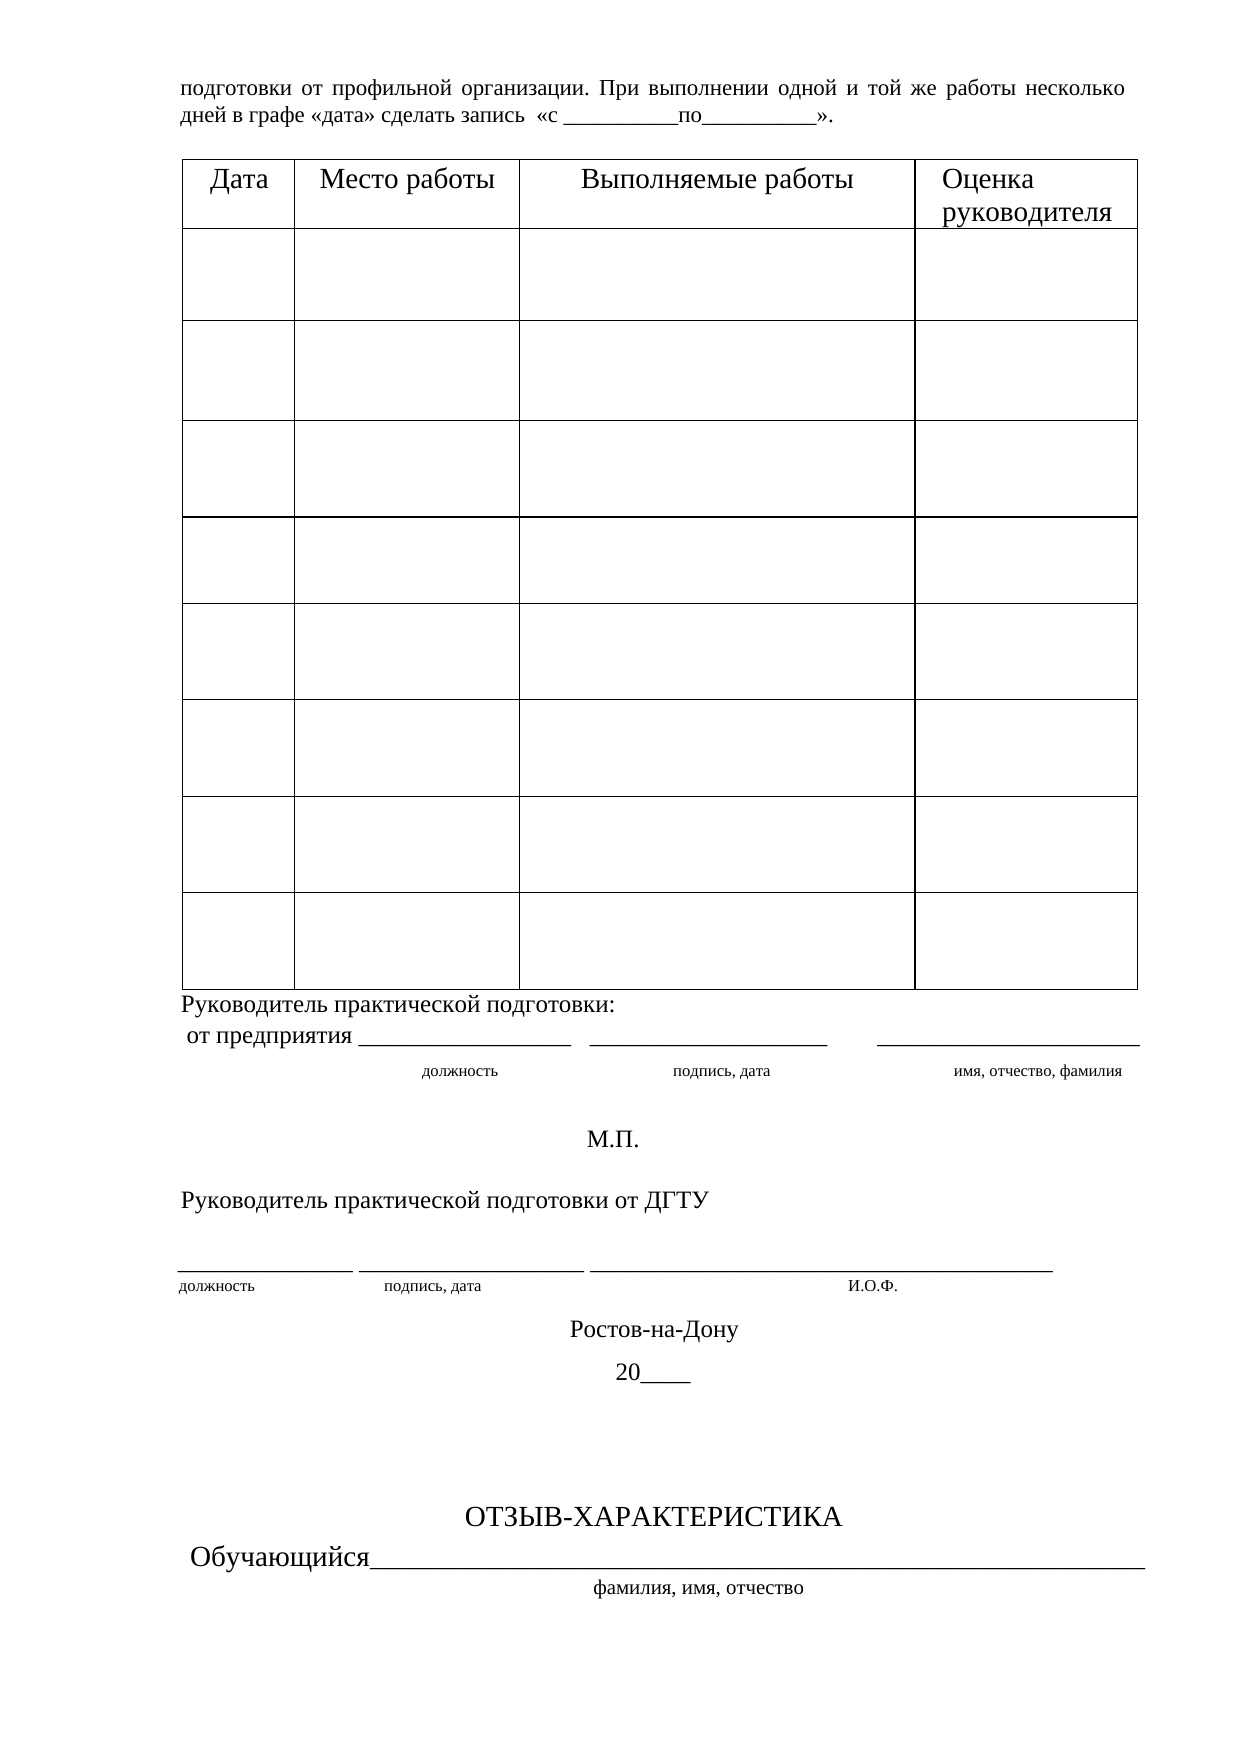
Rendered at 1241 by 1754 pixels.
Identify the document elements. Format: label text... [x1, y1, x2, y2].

table_cell [183, 321, 294, 420]
table_cell [183, 518, 294, 603]
table_cell [183, 421, 294, 516]
text Ростов-на-Дону [177, 1314, 1131, 1343]
table_cell [183, 604, 294, 699]
table_cell [916, 700, 1137, 796]
table_cell [520, 421, 914, 516]
text от предприятия _________________ ___________________ _____________________ [180, 1021, 1146, 1049]
table_cell [520, 321, 914, 420]
text должность подпись, дата имя, отчество, фамилия [180, 1061, 1146, 1112]
text ОТЗЫВ-ХАРАКТЕРИСТИКА [178, 1499, 1130, 1532]
table_header Выполняемые работы [520, 160, 914, 228]
table_cell [916, 518, 1137, 603]
table_cell [295, 229, 519, 319]
table_cell [520, 797, 914, 892]
table_cell [295, 797, 519, 892]
table_cell [295, 893, 519, 988]
table_header Дата [183, 160, 294, 228]
table_cell [916, 893, 1137, 988]
table_cell [295, 421, 519, 516]
table_cell [295, 700, 519, 796]
table_cell [916, 229, 1137, 319]
table_cell [183, 797, 294, 892]
text Обучающийся______________________________________________________________ фамилия, имя, отчество [190, 1539, 1146, 1599]
table_cell [916, 604, 1137, 699]
text М.П. [177, 1124, 1049, 1152]
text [180, 74, 1126, 127]
table_cell [520, 604, 914, 699]
table_cell [295, 518, 519, 603]
table_cell [520, 893, 914, 988]
table_cell [520, 518, 914, 603]
text Руководитель практической подготовки от ДГТУ [181, 1185, 1152, 1214]
table_cell [916, 321, 1137, 420]
table_cell [295, 604, 519, 699]
text Руководитель практической подготовки: [181, 989, 1152, 1018]
table_cell [183, 700, 294, 796]
table_cell [520, 700, 914, 796]
table_header Оценка руководителя [916, 160, 1137, 228]
table_cell [295, 321, 519, 420]
table_header Место работы [295, 160, 519, 228]
table_cell [916, 421, 1137, 516]
table_cell [520, 229, 914, 319]
table_cell [183, 229, 294, 319]
text 20____ [177, 1357, 1128, 1386]
text ______________ __________________ _____________________________________ должность подпись, дата И.О.Ф. [178, 1246, 1135, 1295]
table_cell [183, 893, 294, 988]
table_cell [916, 797, 1137, 892]
